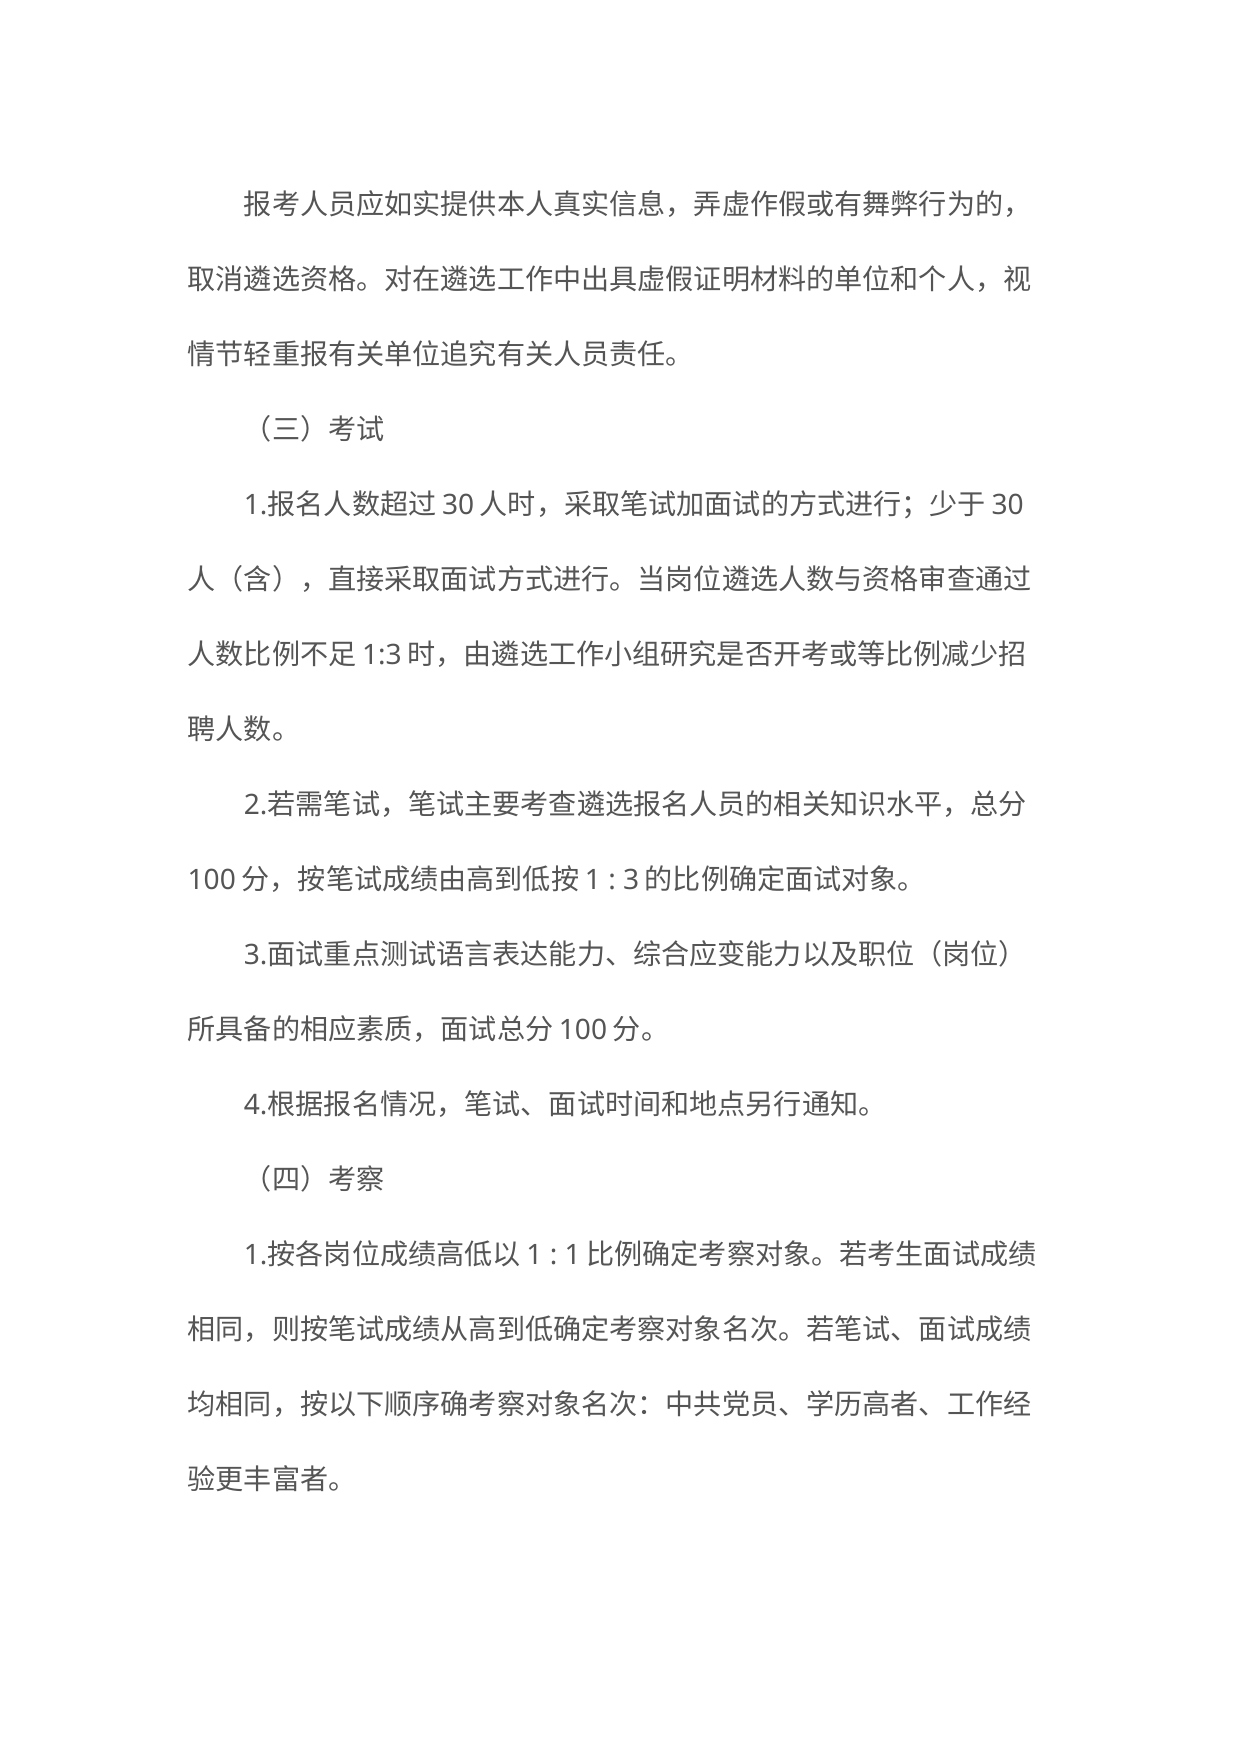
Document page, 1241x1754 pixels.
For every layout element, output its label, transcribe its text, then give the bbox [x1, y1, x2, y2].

text （四）考察 [187, 1139, 1053, 1214]
text 3.面试重点测试语言表达能力、综合应变能力以及职位（岗位）所具备的相应素质，面试总分100分。 [187, 914, 1053, 1064]
text （三）考试 [187, 389, 1053, 464]
text 1.报名人数超过30人时，采取笔试加面试的方式进行；少于30人（含），直接采取面试方式进行。当岗位遴选人数与资格审查通过人数比例不足1:3时，由遴选工作小组研究是否开考或等比例减少招聘人数。 [187, 464, 1053, 764]
text 2.若需笔试，笔试主要考查遴选报名人员的相关知识水平，总分100分，按笔试成绩由高到低按1 : 3的比例确定面试对象。 [187, 764, 1053, 914]
text 报考人员应如实提供本人真实信息，弄虚作假或有舞弊行为的，取消遴选资格。对在遴选工作中出具虚假证明材料的单位和个人，视情节轻重报有关单位追究有关人员责任。 [187, 164, 1053, 389]
text 4.根据报名情况，笔试、面试时间和地点另行通知。 [187, 1064, 1053, 1139]
text 1.按各岗位成绩高低以1 : 1比例确定考察对象。若考生面试成绩相同，则按笔试成绩从高到低确定考察对象名次。若笔试、面试成绩均相同，按以下顺序确考察对象名次：中共党员、学历高者、工作经验更丰富者。 [187, 1214, 1053, 1514]
